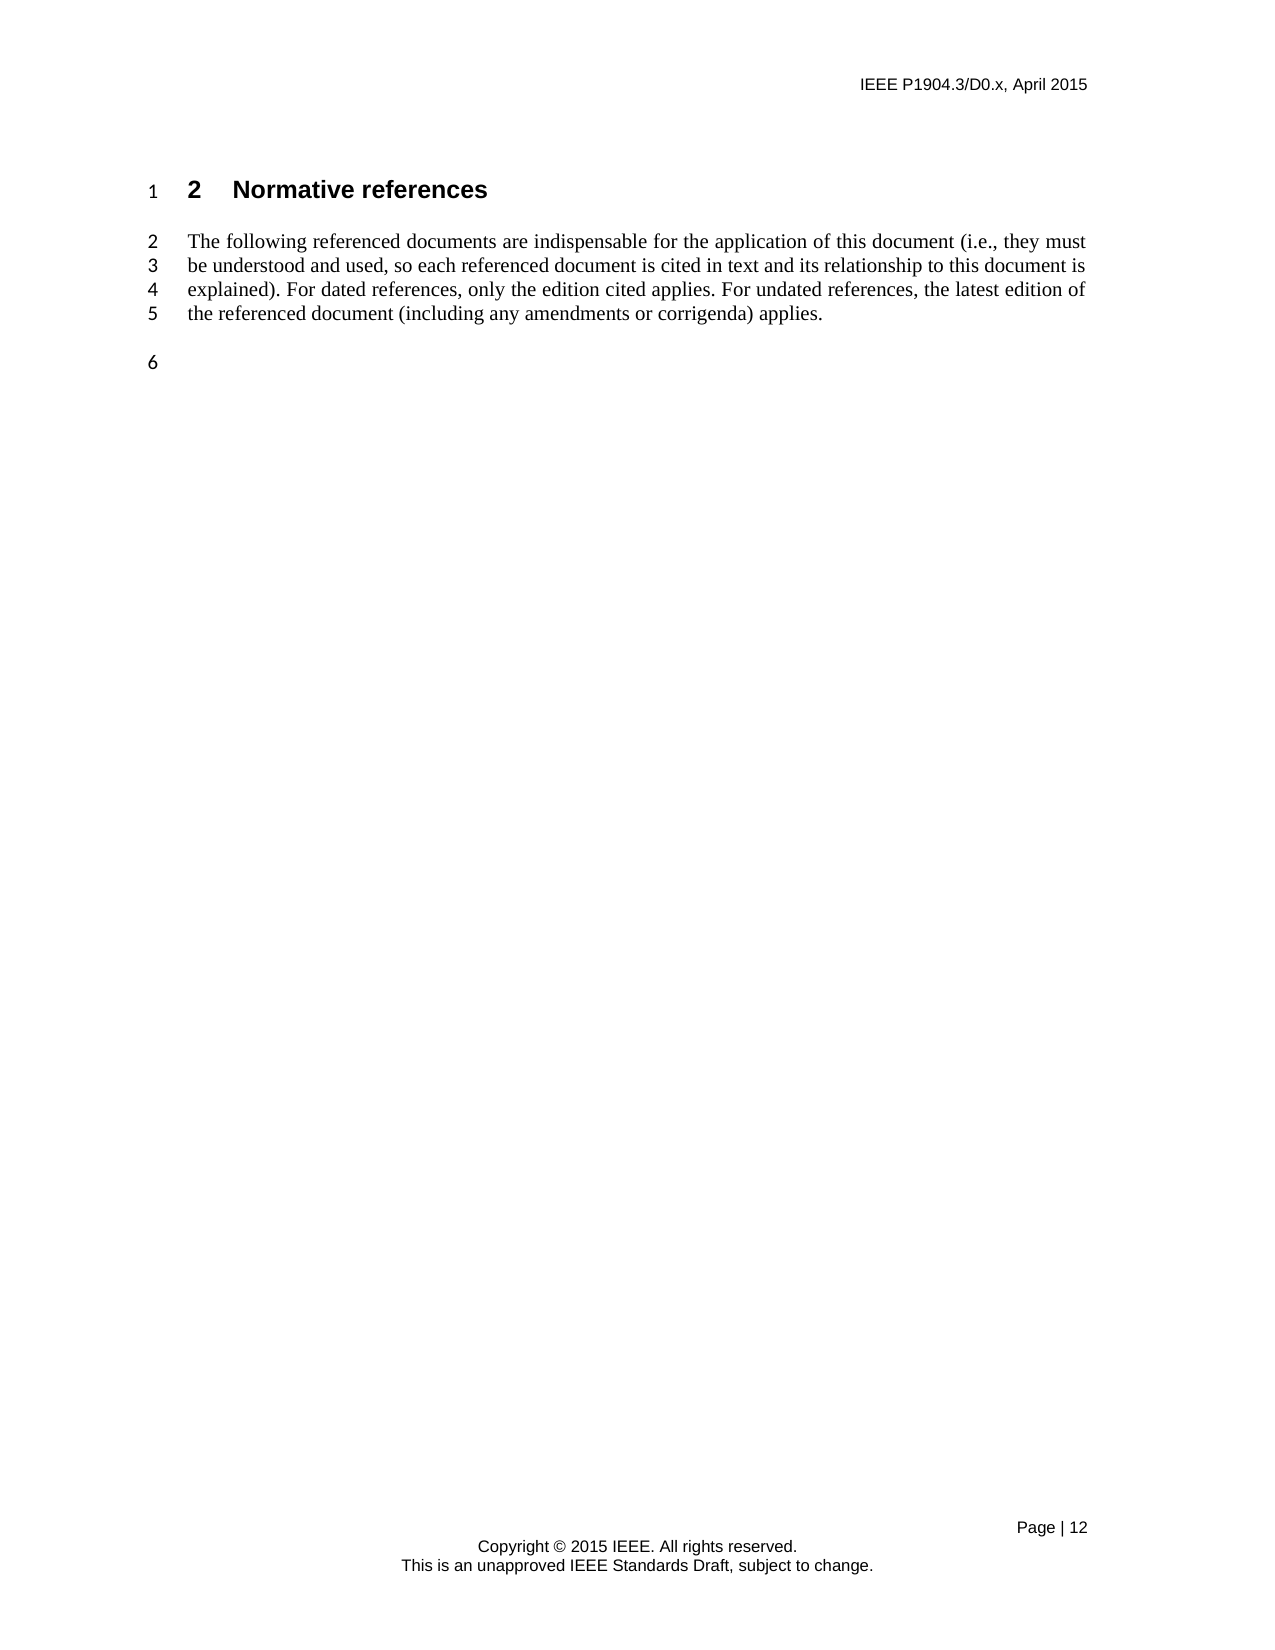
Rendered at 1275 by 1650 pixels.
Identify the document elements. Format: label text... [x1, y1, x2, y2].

subtitle Normative references [187, 175, 1087, 204]
text The following referenced documents are indispensable for the application of this document (i.e., they must be understood and used, so each referenced document is cited in text and its relationship to this document is explained). For dated references, only the edition cited applies. For undated references, the latest edition of the referenced document (including any amendments or corrigenda) applies. [187, 229, 1087, 325]
